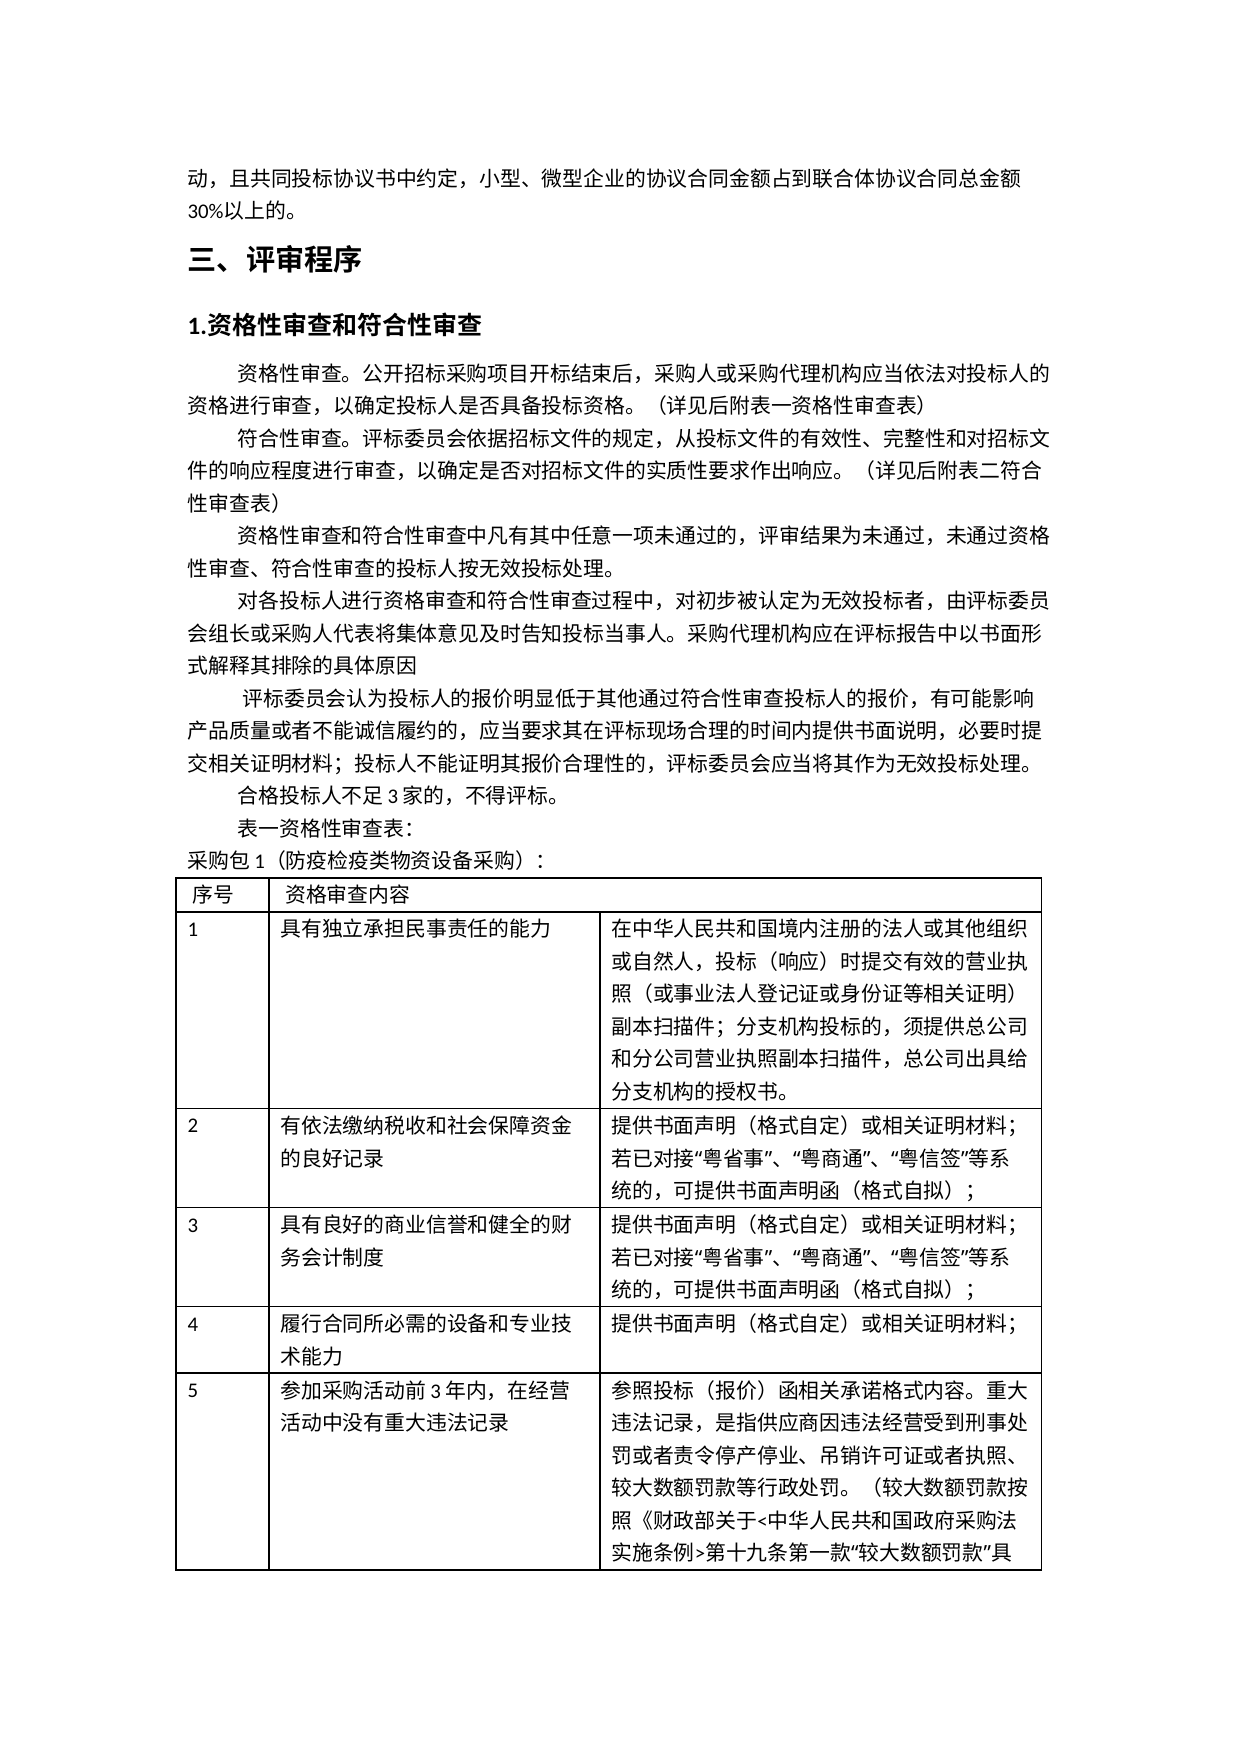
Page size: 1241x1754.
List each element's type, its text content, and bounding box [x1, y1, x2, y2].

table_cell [270, 1374, 599, 1569]
text 1.资格性审查和符合性审查 [187, 292, 1053, 357]
table_cell 提供书面声明（格式自定）或相关证明材料；若已对接“粤省事”、“粤商通”、“粤信签”等系统的，可提供书面声明函（格式自拟）； [601, 1208, 1041, 1306]
table_header 资格审查内容 [270, 879, 1041, 911]
text 对各投标人进行资格审查和符合性审查过程中，对初步被认定为无效投标者，由评标委员会组长或采购人代表将集体意见及时告知投标当事人。采购代理机构应在评标报告中以书面形式解释其排除的具体原因 [187, 584, 1053, 682]
text 符合性审查。评标委员会依据招标文件的规定，从投标文件的有效性、完整性和对招标文件的响应程度进行审查，以确定是否对招标文件的实质性要求作出响应。（详见后附表二符合性审查表） [187, 422, 1053, 519]
table_cell 2 [177, 1109, 268, 1207]
table_header 序号 [177, 879, 268, 911]
table_cell 履行合同所必需的设备和专业技术能力 [270, 1307, 599, 1372]
table_cell 提供书面声明（格式自定）或相关证明材料；若已对接“粤省事”、“粤商通”、“粤信签”等系统的，可提供书面声明函（格式自拟）； [601, 1109, 1041, 1207]
table_cell 3 [177, 1208, 268, 1306]
text 三、评审程序 [187, 227, 1053, 292]
table_cell 5 [177, 1374, 268, 1569]
table_cell 在中华人民共和国境内注册的法人或其他组织或自然人，投标（响应）时提交有效的营业执照（或事业法人登记证或身份证等相关证明）副本扫描件；分支机构投标的，须提供总公司和分公司营业执照副本扫描件，总公司出具给分支机构的授权书。 [601, 913, 1041, 1108]
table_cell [601, 1374, 1041, 1569]
text 评标委员会认为投标人的报价明显低于其他通过符合性审查投标人的报价，有可能影响产品质量或者不能诚信履约的，应当要求其在评标现场合理的时间内提供书面说明，必要时提交相关证明材料；投标人不能证明其报价合理性的，评标委员会应当将其作为无效投标处理。 [187, 682, 1053, 779]
text 资格性审查和符合性审查中凡有其中任意一项未通过的，评审结果为未通过，未通过资格性审查、符合性审查的投标人按无效投标处理。 [187, 519, 1053, 584]
table_cell 1 [177, 913, 268, 1108]
text 采购包1（防疫检疫类物资设备采购）： [187, 844, 1053, 877]
table_cell 具有良好的商业信誉和健全的财务会计制度 [270, 1208, 599, 1306]
table_cell 4 [177, 1307, 268, 1372]
text 合格投标人不足3家的，不得评标。 [187, 779, 1053, 812]
table_cell 提供书面声明（格式自定）或相关证明材料； [601, 1307, 1041, 1372]
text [187, 162, 1053, 227]
text 资格性审查。公开招标采购项目开标结束后，采购人或采购代理机构应当依法对投标人的资格进行审查，以确定投标人是否具备投标资格。（详见后附表一资格性审查表） [187, 357, 1053, 422]
table_cell 有依法缴纳税收和社会保障资金的良好记录 [270, 1109, 599, 1207]
table_cell 具有独立承担民事责任的能力 [270, 913, 599, 1108]
text 表一资格性审查表： [187, 812, 1053, 844]
